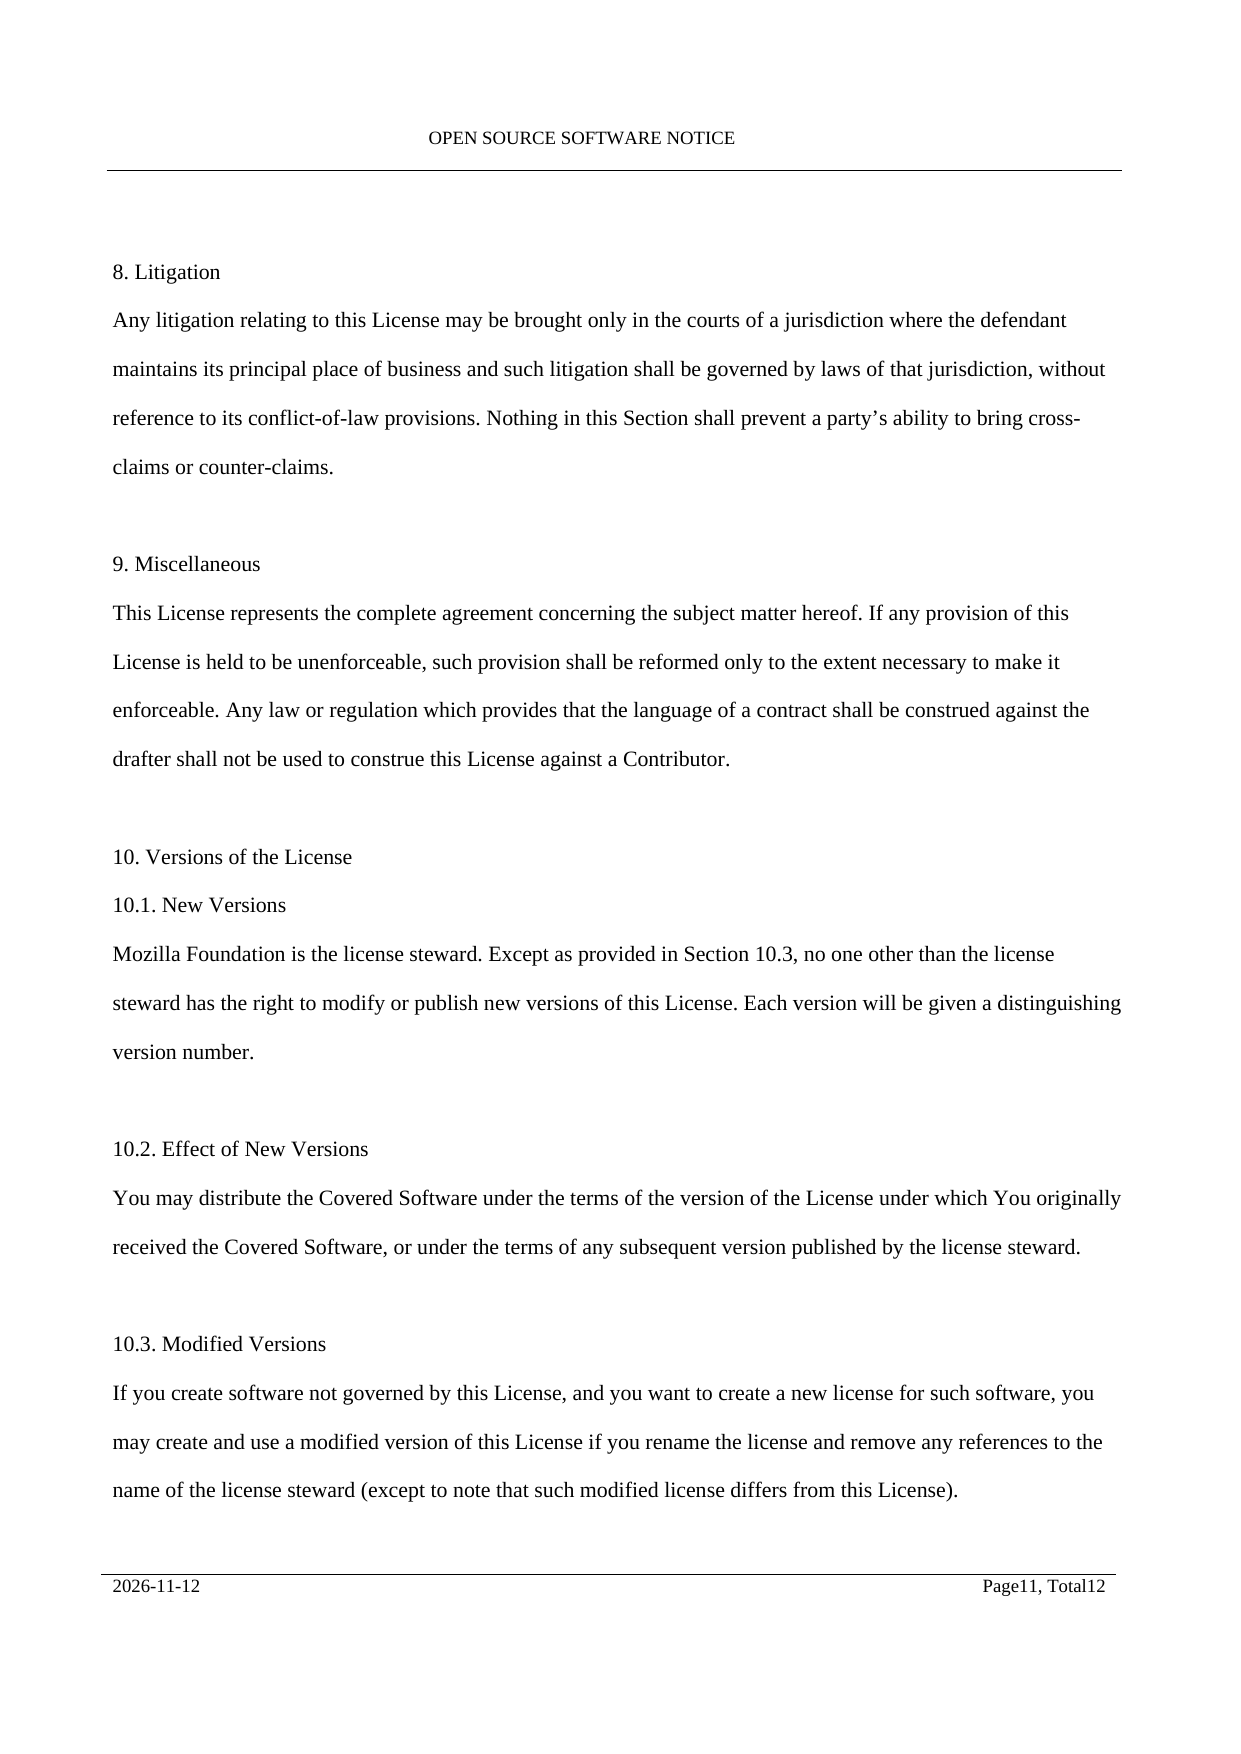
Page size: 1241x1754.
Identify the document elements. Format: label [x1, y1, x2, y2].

text [112, 206, 1128, 1506]
